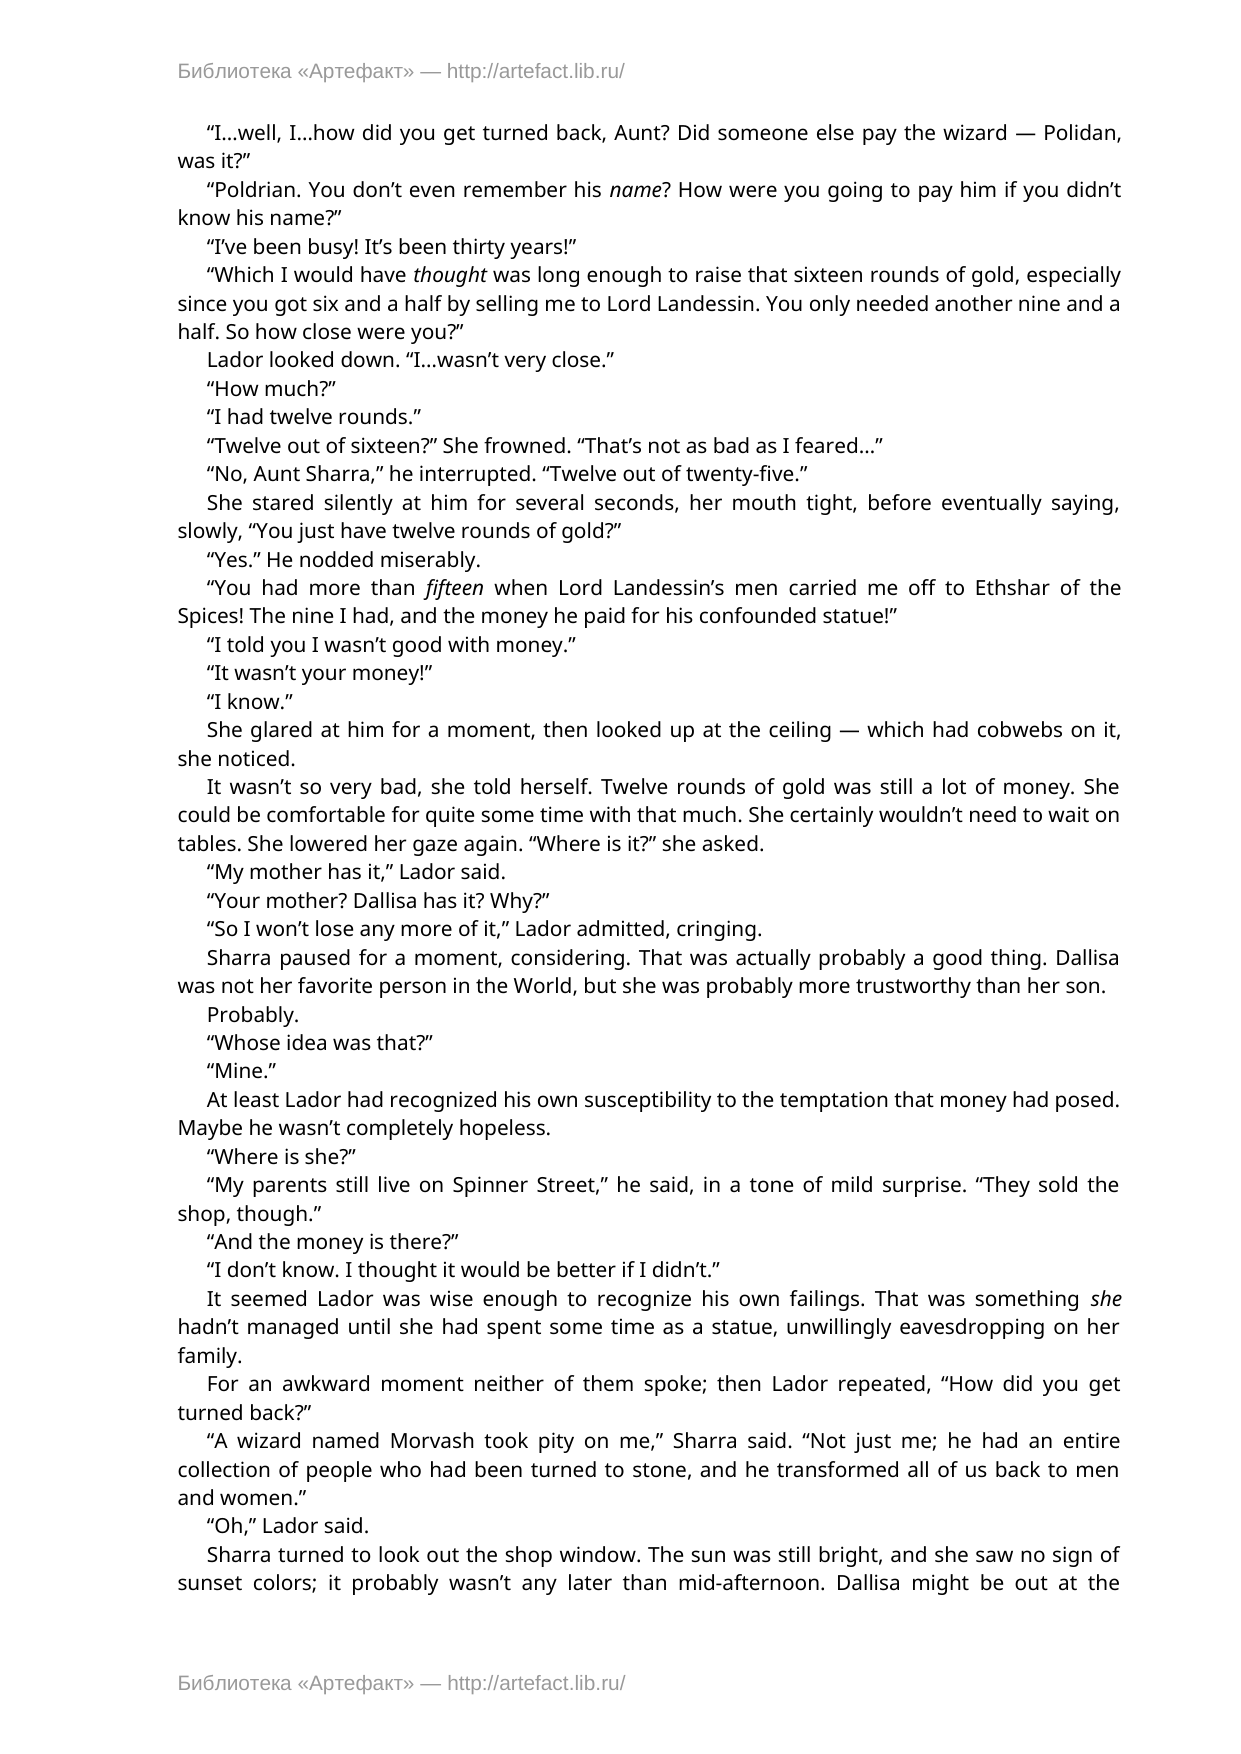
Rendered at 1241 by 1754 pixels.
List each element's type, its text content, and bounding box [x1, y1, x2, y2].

text It seemed Lador was wise enough to recognize his own failings. That was something she hadn’t managed until she had spent some time as a statue, unwillingly eavesdropping on her family. [177, 1284, 1122, 1369]
text “Poldrian. You don’t even remember his name? How were you going to pay him if you didn’t know his name?” [177, 175, 1122, 232]
text Sharra paused for a moment, considering. That was actually probably a good thing. Dallisa was not her favorite person in the World, but she was probably more trustworthy than her son. [177, 943, 1122, 1000]
text “Which I would have thought was long enough to raise that sixteen rounds of gold, especially since you got six and a half by selling me to Lord Landessin. You only needed another nine and a half. So how close were you?” [177, 260, 1122, 346]
text She stared silently at him for several seconds, her mouth tight, before eventually saying, slowly, “You just have twelve rounds of gold?” [177, 488, 1122, 545]
text “I know.” [177, 687, 1122, 715]
text “I don’t know. I thought it would be better if I didn’t.” [177, 1256, 1122, 1284]
text “Oh,” Lador said. [177, 1512, 1122, 1540]
text “Twelve out of sixteen?” She frowned. “That’s not as bad as I feared…” [177, 431, 1122, 459]
text “So I won’t lose any more of it,” Lador admitted, cringing. [177, 914, 1122, 943]
text “Whose idea was that?” [177, 1028, 1122, 1057]
text “It wasn’t your money!” [177, 658, 1122, 687]
text It wasn’t so very bad, she told herself. Twelve rounds of gold was still a lot of money. She could be comfortable for quite some time with that much. She certainly wouldn’t need to wait on tables. She lowered her gaze again. “Where is it?” she asked. [177, 772, 1122, 857]
text “Mine.” [177, 1057, 1122, 1085]
text “And the money is there?” [177, 1227, 1122, 1256]
text “Where is she?” [177, 1142, 1122, 1170]
text “Your mother? Dallisa has it? Why?” [177, 886, 1122, 914]
text “I told you I wasn’t good with money.” [177, 630, 1122, 658]
text “How much?” [177, 374, 1122, 402]
text At least Lador had recognized his own susceptibility to the temptation that money had posed. Maybe he wasn’t completely hopeless. [177, 1085, 1122, 1142]
text “You had more than fifteen when Lord Landessin’s men carried me off to Ethshar of the Spices! The nine I had, and the money he paid for his confounded statue!” [177, 573, 1122, 630]
text “My parents still live on Spinner Street,” he said, in a tone of mild surprise. “They sold the shop, though.” [177, 1170, 1122, 1227]
text “My mother has it,” Lador said. [177, 857, 1122, 886]
text “No, Aunt Sharra,” he interrupted. “Twelve out of twenty-five.” [177, 459, 1122, 488]
text “A wizard named Morvash took pity on me,” Sharra said. “Not just me; he had an entire collection of people who had been turned to stone, and he transformed all of us back to men and women.” [177, 1426, 1122, 1512]
text “I…well, I…how did you get turned back, Aunt? Did someone else pay the wizard — Polidan, was it?” [177, 118, 1122, 175]
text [177, 1540, 1122, 1597]
text Lador looked down. “I…wasn’t very close.” [177, 346, 1122, 374]
text “I had twelve rounds.” [177, 402, 1122, 431]
text She glared at him for a moment, then looked up at the ceiling — which had cobwebs on it, she noticed. [177, 715, 1122, 772]
text “Yes.” He nodded miserably. [177, 545, 1122, 573]
text For an awkward moment neither of them spoke; then Lador repeated, “How did you get turned back?” [177, 1369, 1122, 1426]
text “I’ve been busy! It’s been thirty years!” [177, 232, 1122, 260]
text Probably. [177, 1000, 1122, 1028]
